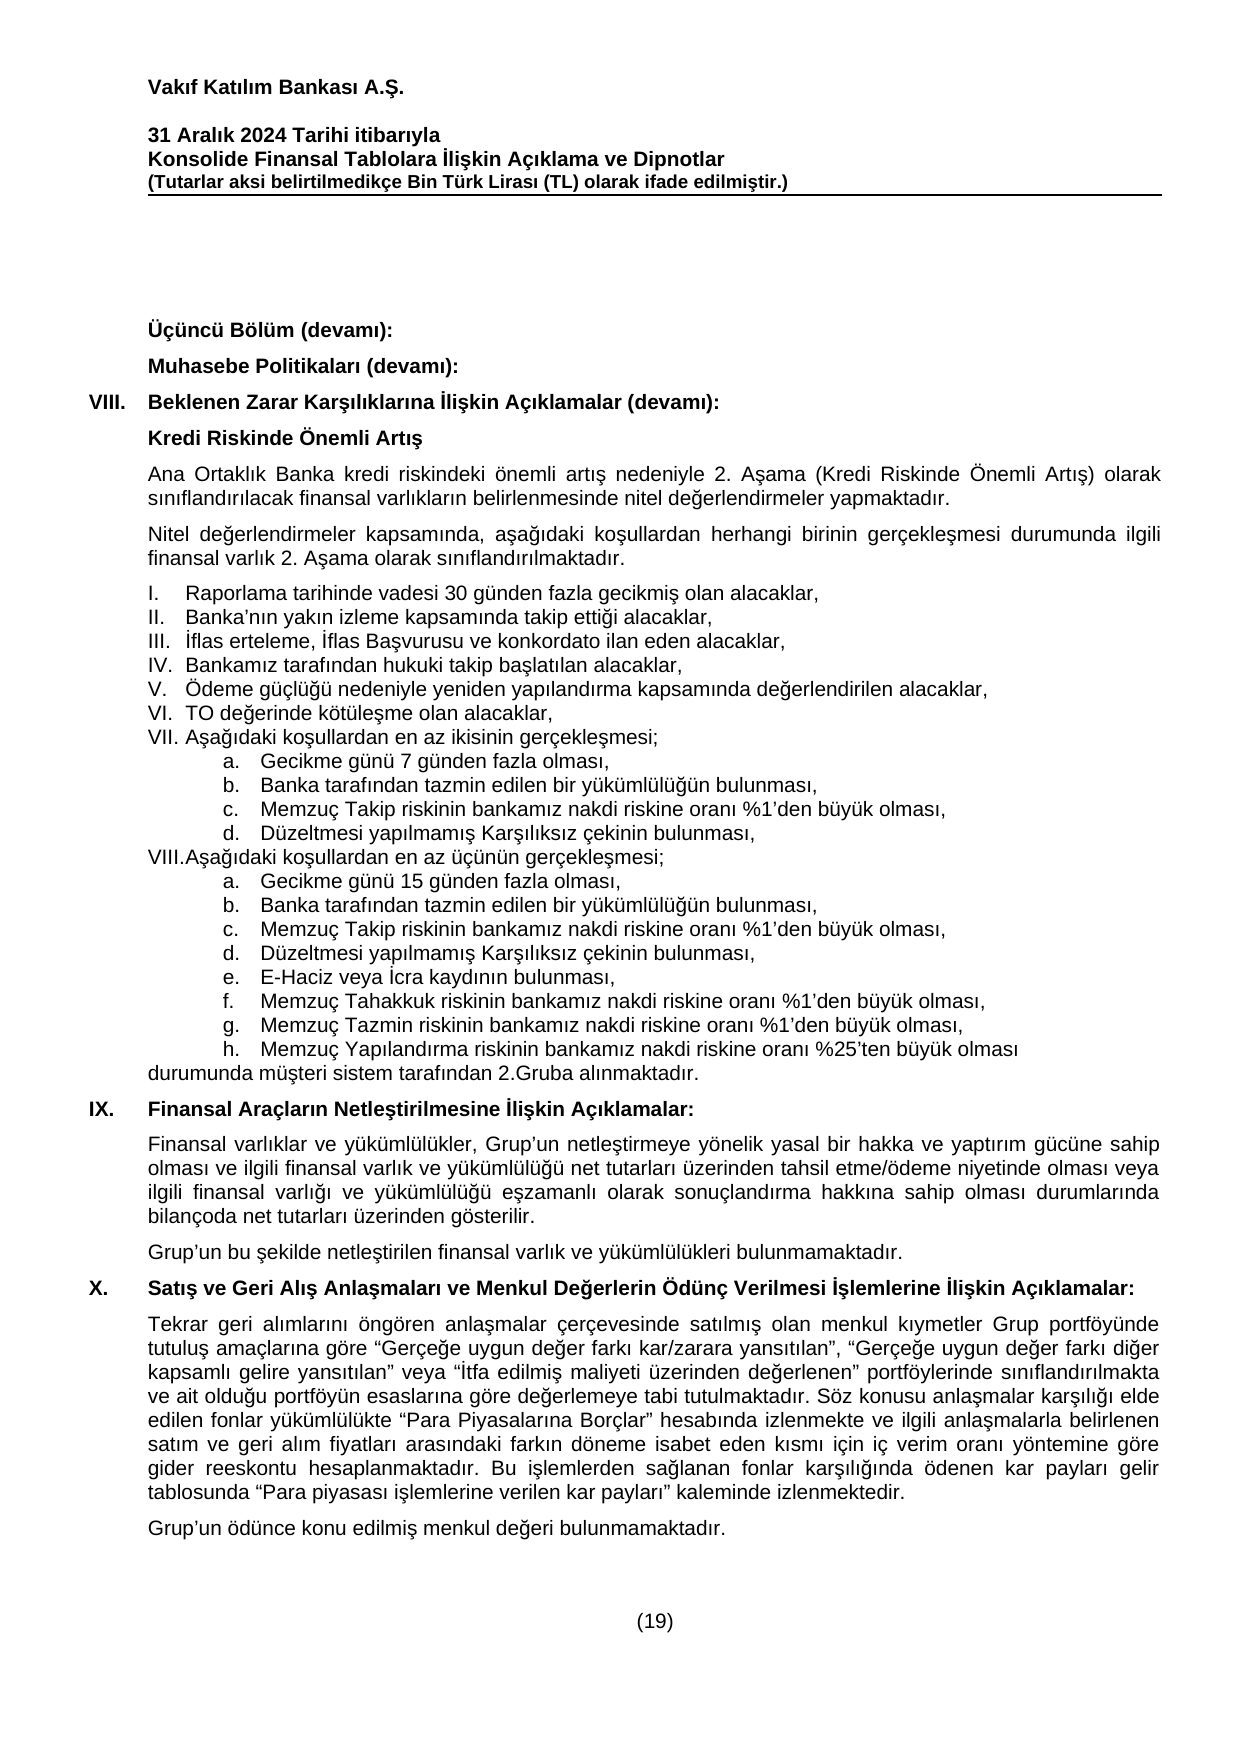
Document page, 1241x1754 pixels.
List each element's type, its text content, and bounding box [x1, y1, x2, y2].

text Kredi Riskinde Önemli Artış [148, 426, 1162, 449]
text Grup’un bu şekilde netleştirilen finansal varlık ve yükümlülükleri bulunmamaktadır. [148, 1240, 1161, 1264]
text Üçüncü Bölüm (devamı): [148, 318, 1162, 342]
text IX. Finansal Araçların Netleştirilmesine İlişkin Açıklamalar: [89, 1096, 1122, 1120]
text X. Satış ve Geri Alış Anlaşmaları ve Menkul Değerlerin Ödünç Verilmesi İşlemlerine İlişkin Açıklamalar: [89, 1276, 1161, 1300]
text Nitel değerlendirmeler kapsamında, aşağıdaki koşullardan herhangi birinin gerçekleşmesi durumunda ilgili finansal varlık 2. Aşama olarak sınıflandırılmaktadır. [148, 521, 1162, 569]
list Gecikme günü 15 günden fazla olması, [223, 869, 1162, 893]
text VIII. Beklenen Zarar Karşılıklarına İlişkin Açıklamalar (devamı): [89, 389, 1122, 413]
text Muhasebe Politikaları (devamı): [148, 354, 1122, 378]
text Finansal varlıklar ve yükümlülükler, Grup’un netleştirmeye yönelik yasal bir hakka ve yaptırım gücüne sahip olması ve ilgili finansal varlık ve yükümlülüğü net tutarları üzerinden tahsil etme/ödeme niyetinde olması veya ilgili finansal varlığı ve yükümlülüğü eşzamanlı olarak sonuçlandırma hakkına sahip olması durumlarında bilançoda net tutarları üzerinden gösterilir. [148, 1132, 1161, 1228]
list Banka’nın yakın izleme kapsamında takip ettiği alacaklar, [148, 605, 1162, 629]
list Düzeltmesi yapılmamış Karşılıksız çekinin bulunması, [223, 941, 1162, 964]
list Banka tarafından tazmin edilen bir yükümlülüğün bulunması, [223, 773, 1162, 797]
text Tekrar geri alımlarını öngören anlaşmalar çerçevesinde satılmış olan menkul kıymetler Grup portföyünde tutuluş amaçlarına göre “Gerçeğe uygun değer farkı kar/zarara yansıtılan”, “Gerçeğe uygun değer farkı diğer kapsamlı gelire yansıtılan” veya “İtfa edilmiş maliyeti üzerinden değerlenen” portföylerinde sınıflandırılmakta ve ait olduğu portföyün esaslarına göre değerlemeye tabi tutulmaktadır. Söz konusu anlaşmalar karşılığı elde edilen fonlar yükümlülükte “Para Piyasalarına Borçlar” hesabında izlenmekte ve ilgili anlaşmalarla belirlenen satım ve geri alım fiyatları arasındaki farkın döneme isabet eden kısmı için iç verim oranı yöntemine göre gider reeskontu hesaplanmaktadır. Bu işlemlerden sağlanan fonlar karşılığında ödenen kar payları gelir tablosunda “Para piyasası işlemlerine verilen kar payları” kaleminde izlenmektedir. [148, 1312, 1161, 1504]
list Memzuç Yapılandırma riskinin bankamız nakdi riskine oranı %25’ten büyük olması [223, 1036, 1162, 1060]
list Aşağıdaki koşullardan en az ikisinin gerçekleşmesi; [148, 725, 1162, 749]
list Bankamız tarafından hukuki takip başlatılan alacaklar, [148, 653, 1162, 677]
list İflas erteleme, İflas Başvurusu ve konkordato ilan eden alacaklar, [148, 629, 1162, 653]
list Banka tarafından tazmin edilen bir yükümlülüğün bulunması, [223, 893, 1162, 917]
list Memzuç Tazmin riskinin bankamız nakdi riskine oranı %1’den büyük olması, [223, 1012, 1162, 1036]
list Ödeme güçlüğü nedeniyle yeniden yapılandırma kapsamında değerlendirilen alacaklar, [148, 677, 1162, 701]
list Aşağıdaki koşullardan en az üçünün gerçekleşmesi; [148, 845, 1162, 869]
list Raporlama tarihinde vadesi 30 günden fazla gecikmiş olan alacaklar, [148, 581, 1162, 605]
text Ana Ortaklık Banka kredi riskindeki önemli artış nedeniyle 2. Aşama (Kredi Riskinde Önemli Artış) olarak sınıflandırılacak finansal varlıkların belirlenmesinde nitel değerlendirmeler yapmaktadır. [148, 461, 1162, 509]
list Düzeltmesi yapılmamış Karşılıksız çekinin bulunması, [223, 821, 1162, 845]
text durumunda müşteri sistem tarafından 2.Gruba alınmaktadır. [148, 1060, 1162, 1084]
list E-Haciz veya İcra kaydının bulunması, [223, 964, 1162, 988]
list Memzuç Takip riskinin bankamız nakdi riskine oranı %1’den büyük olması, [223, 917, 1162, 941]
list Memzuç Takip riskinin bankamız nakdi riskine oranı %1’den büyük olması, [223, 797, 1162, 821]
list Memzuç Tahakkuk riskinin bankamız nakdi riskine oranı %1’den büyük olması, [223, 988, 1162, 1012]
list TO değerinde kötüleşme olan alacaklar, [148, 701, 1162, 725]
text Grup’un ödünce konu edilmiş menkul değeri bulunmamaktadır. [148, 1516, 1161, 1539]
list Gecikme günü 7 günden fazla olması, [223, 749, 1162, 773]
